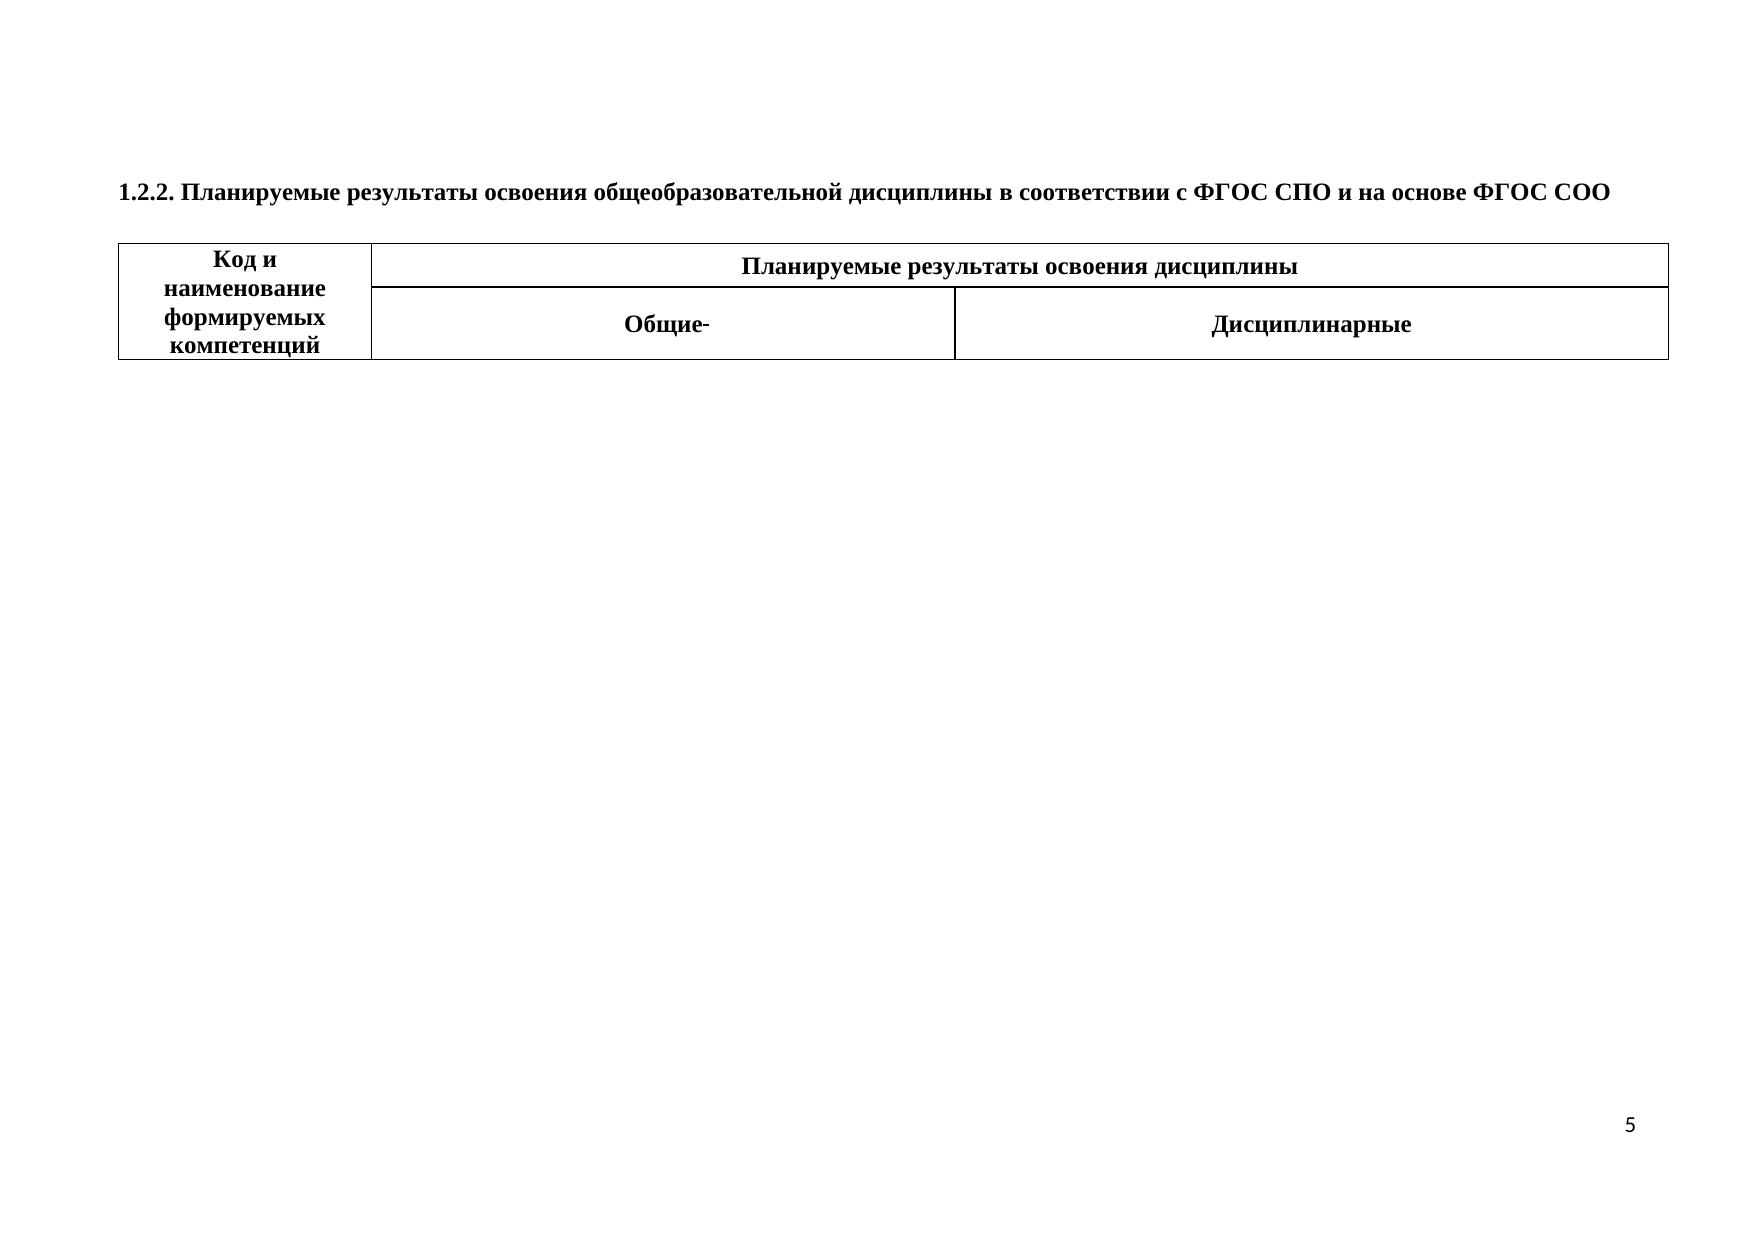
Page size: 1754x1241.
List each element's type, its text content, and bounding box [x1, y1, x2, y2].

table_cell Общие [372, 288, 954, 359]
table_header Планируемые результаты освоения дисциплины [372, 244, 1668, 286]
table_header Код и наименование формируемых компетенций [119, 244, 371, 359]
table_cell Дисциплинарные [956, 288, 1668, 359]
text 1.2.2. Планируемые результаты освоения общеобразовательной дисциплины в соответствии с ФГОС СПО и на основе ФГОС СОО [118, 177, 1636, 206]
